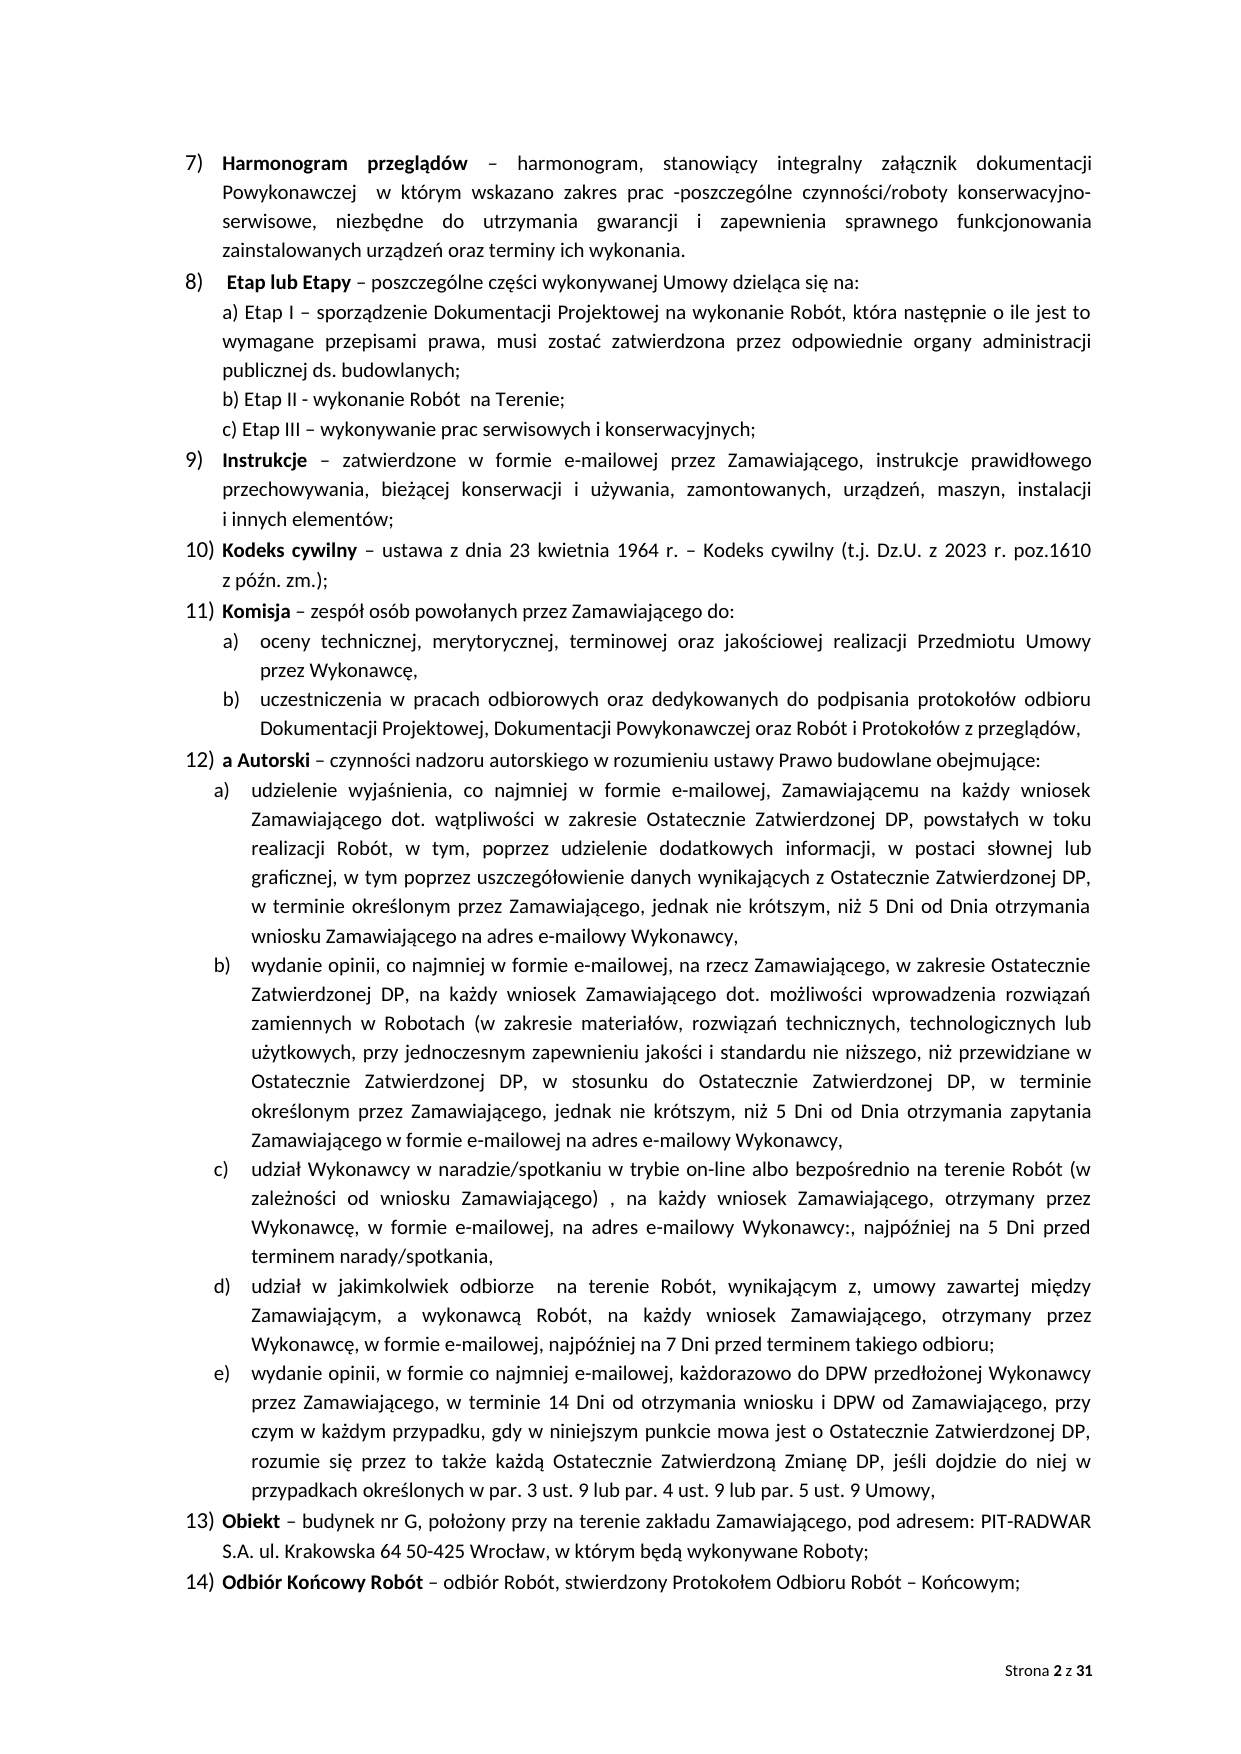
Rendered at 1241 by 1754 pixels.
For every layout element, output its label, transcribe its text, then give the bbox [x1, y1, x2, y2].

list a) Etap I – sporządzenie Dokumentacji Projektowej na wykonanie Robót, która następnie o ile jest to wymagane przepisami prawa, musi zostać zatwierdzona przez odpowiednie organy administracji publicznej ds. budowlanych; [222, 299, 1093, 383]
list oceny technicznej, merytorycznej, terminowej oraz jakościowej realizacji Przedmiotu Umowy przez Wykonawcę, [223, 628, 1093, 683]
list udział w jakimkolwiek odbiorze na terenie Robót, wynikającym z, umowy zawartej między Zamawiającym, a wykonawcą Robót, na każdy wniosek Zamawiającego, otrzymany przez Wykonawcę, w formie e-mailowej, najpóźniej na 7 Dni przed terminem takiego odbioru; [213, 1273, 1093, 1357]
list Obiekt – budynek nr G, położony przy na terenie zakładu Zamawiającego, pod adresem: PIT-RADWAR S.A. ul. Krakowska 64 50-425 Wrocław, w którym będą wykonywane Roboty; [185, 1506, 1093, 1563]
list uczestniczenia w pracach odbiorowych oraz dedykowanych do podpisania protokołów odbioru Dokumentacji Projektowej, Dokumentacji Powykonawczej oraz Robót i Protokołów z przeglądów, [223, 686, 1093, 741]
list Komisja – zespół osób powołanych przez Zamawiającego do: [185, 596, 1093, 624]
list Etap lub Etapy – poszczególne części wykonywanej Umowy dzieląca się na: [185, 267, 1093, 295]
list udzielenie wyjaśnienia, co najmniej w formie e-mailowej, Zamawiającemu na każdy wniosek Zamawiającego dot. wątpliwości w zakresie Ostatecznie Zatwierdzonej DP, powstałych w toku realizacji Robót, w tym, poprzez udzielenie dodatkowych informacji, w postaci słownej lub graficznej, w tym poprzez uszczegółowienie danych wynikających z Ostatecznie Zatwierdzonej DP, w terminie określonym przez Zamawiającego, jednak nie krótszym, niż 5 Dni od Dnia otrzymania wniosku Zamawiającego na adres e-mailowy Wykonawcy, [213, 777, 1093, 948]
list c) Etap III – wykonywanie prac serwisowych i konserwacyjnych; [222, 416, 1093, 441]
list udział Wykonawcy w naradzie/spotkaniu w trybie on-line albo bezpośrednio na terenie Robót (w zależności od wniosku Zamawiającego) , na każdy wniosek Zamawiającego, otrzymany przez Wykonawcę, w formie e-mailowej, na adres e-mailowy Wykonawcy:, najpóźniej na 5 Dni przed terminem narady/spotkania, [213, 1156, 1093, 1269]
list Harmonogram przeglądów – harmonogram, stanowiący integralny załącznik dokumentacji Powykonawczej w którym wskazano zakres prac -poszczególne czynności/roboty konserwacyjno-serwisowe, niezbędne do utrzymania gwarancji i zapewnienia sprawnego funkcjonowania zainstalowanych urządzeń oraz terminy ich wykonania. [185, 148, 1093, 263]
list wydanie opinii, co najmniej w formie e-mailowej, na rzecz Zamawiającego, w zakresie Ostatecznie Zatwierdzonej DP, na każdy wniosek Zamawiającego dot. możliwości wprowadzenia rozwiązań zamiennych w Robotach (w zakresie materiałów, rozwiązań technicznych, technologicznych lub użytkowych, przy jednoczesnym zapewnieniu jakości i standardu nie niższego, niż przewidziane w Ostatecznie Zatwierdzonej DP, w stosunku do Ostatecznie Zatwierdzonej DP, w terminie określonym przez Zamawiającego, jednak nie krótszym, niż 5 Dni od Dnia otrzymania zapytania Zamawiającego w formie e-mailowej na adres e-mailowy Wykonawcy, [213, 952, 1093, 1152]
list Odbiór Końcowy Robót – odbiór Robót, stwierdzony Protokołem Odbioru Robót – Końcowym; [185, 1567, 1093, 1595]
list b) Etap II - wykonanie Robót na Terenie; [222, 387, 1093, 412]
list a Autorski – czynności nadzoru autorskiego w rozumieniu ustawy Prawo budowlane obejmujące: [185, 745, 1093, 773]
list Kodeks cywilny – ustawa z dnia 23 kwietnia 1964 r. – Kodeks cywilny (t.j. Dz.U. z 2023 r. poz.1610 z późn. zm.); [185, 535, 1093, 592]
list Instrukcje – zatwierdzone w formie e-mailowej przez Zamawiającego, instrukcje prawidłowego przechowywania, bieżącej konserwacji i używania, zamontowanych, urządzeń, maszyn, instalacji i innych elementów; [185, 445, 1093, 531]
list wydanie opinii, w formie co najmniej e-mailowej, każdorazowo do DPW przedłożonej Wykonawcy przez Zamawiającego, w terminie 14 Dni od otrzymania wniosku i DPW od Zamawiającego, przy czym w każdym przypadku, gdy w niniejszym punkcie mowa jest o Ostatecznie Zatwierdzonej DP, rozumie się przez to także każdą Ostatecznie Zatwierdzoną Zmianę DP, jeśli dojdzie do niej w przypadkach określonych w par. 3 ust. 9 lub par. 4 ust. 9 lub par. 5 ust. 9 Umowy, [213, 1360, 1093, 1502]
